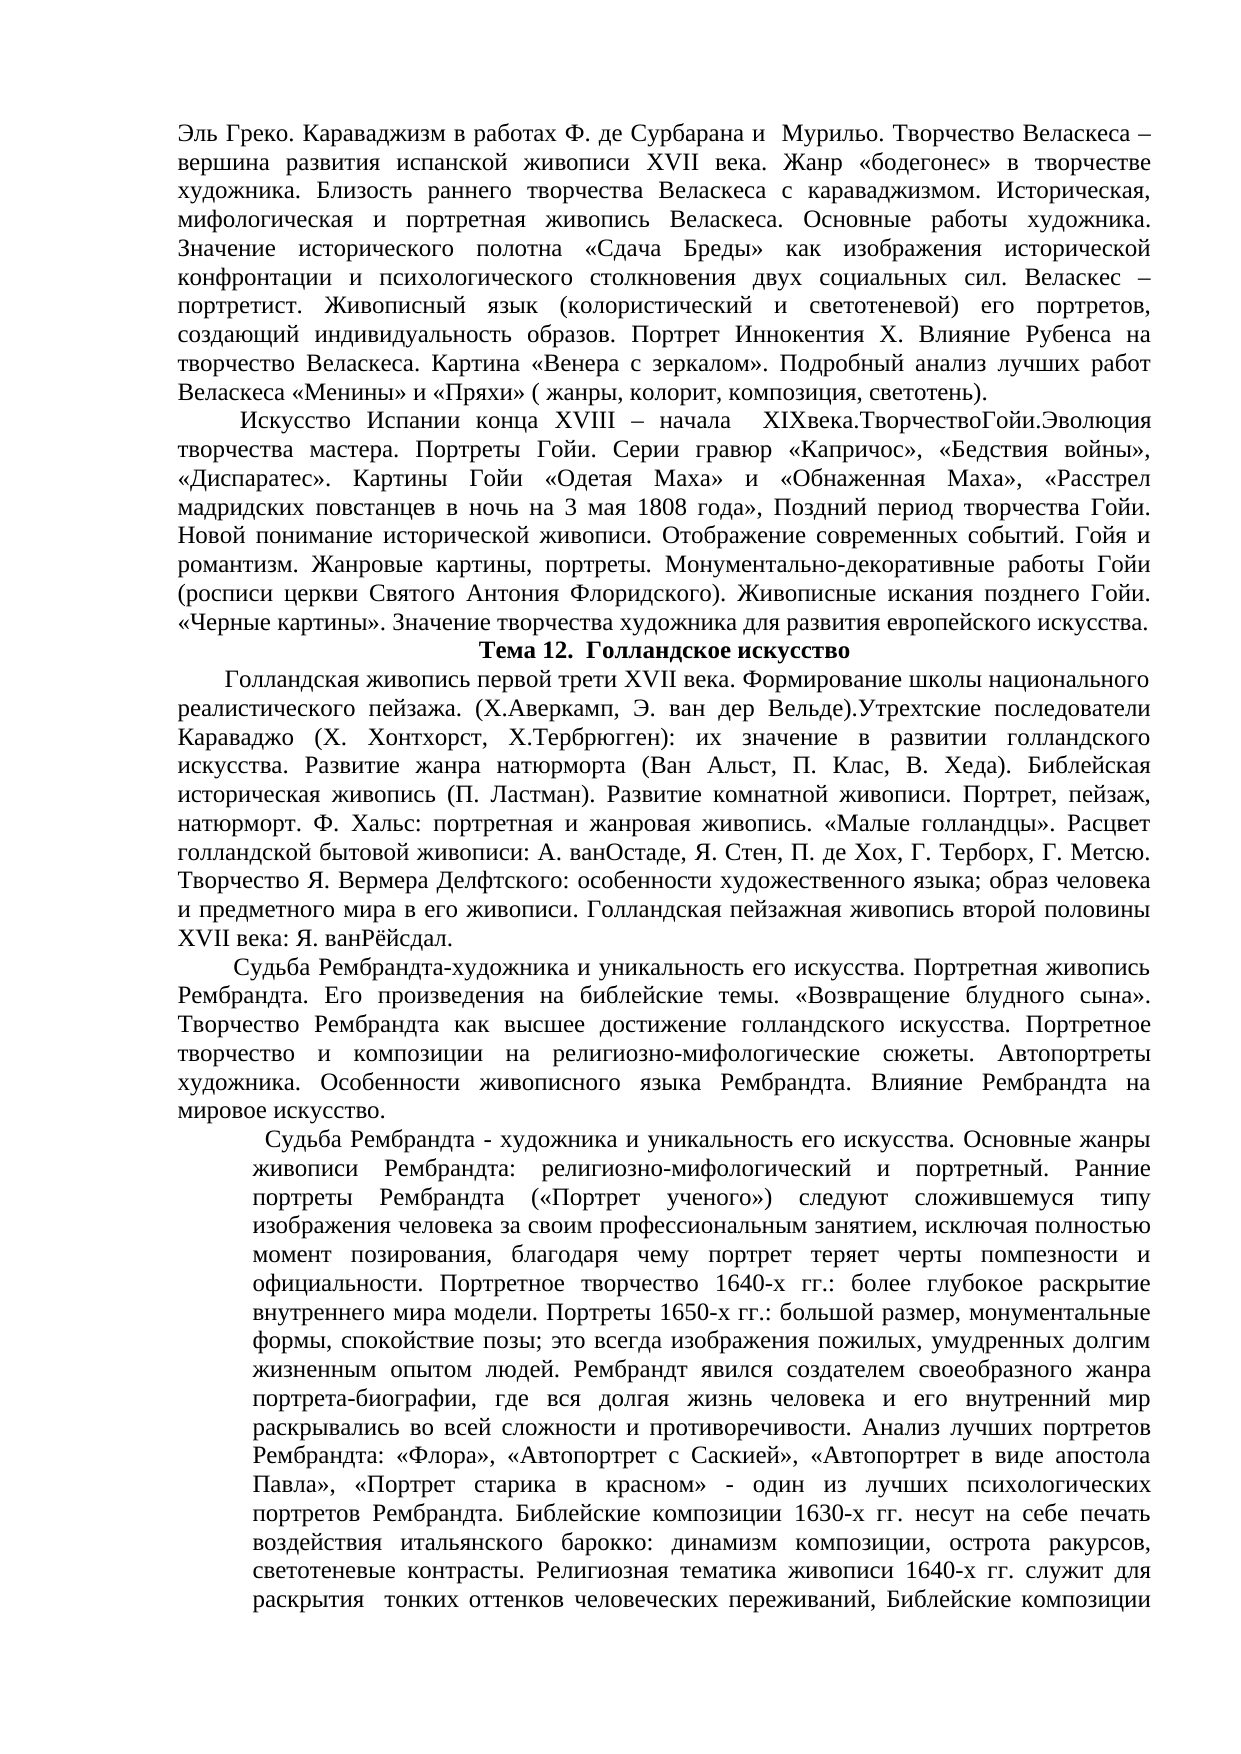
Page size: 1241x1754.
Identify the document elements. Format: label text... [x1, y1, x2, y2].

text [215, 1124, 1152, 1613]
text Тема 12. Голландское искусство [177, 636, 1152, 664]
text Искусство Испании конца XVIII – начала XIXвека.ТворчествоГойи.Эволюция творчества мастера. Портреты Гойи. Серии гравюр «Капричос», «Бедствия войны», «Диспаратес». Картины Гойи «Одетая Маха» и «Обнаженная Маха», «Расстрел мадридских повстанцев в ночь на 3 мая 1808 года», Поздний период творчества Гойи. Новой понимание исторической живописи. Отображение современных событий. Гойя и романтизм. Жанровые картины, портреты. Монументально-декоративные работы Гойи (росписи церкви Святого Антония Флоридского). Живописные искания позднего Гойи. «Черные картины». Значение творчества художника для развития европейского искусства. [177, 406, 1152, 636]
text Эль Греко. Караваджизм в работах Ф. де Сурбарана и Мурильо. Творчество Веласкеса – вершина развития испанской живописи XVII века. Жанр «бодегонес» в творчестве художника. Близость раннего творчества Веласкеса с караваджизмом. Историческая, мифологическая и портретная живопись Веласкеса. Основные работы художника. Значение исторического полотна «Сдача Бреды» как изображения исторической конфронтации и психологического столкновения двух социальных сил. Веласкес – портретист. Живописный язык (колористический и светотеневой) его портретов, создающий индивидуальность образов. Портрет Иннокентия Х. Влияние Рубенса на творчество Веласкеса. Картина «Венера с зеркалом». Подробный анализ лучших работ Веласкеса «Менины» и «Пряхи» ( жанры, колорит, композиция, светотень). [177, 118, 1152, 406]
text Голландская живопись первой трети XVII века. Формирование школы национального реалистического пейзажа. (X.Аверкамп, Э. ван дер Вельде).Утрехтские последователи Караваджо (Х. Хонтхорст, X.Тербрюгген): их значение в развитии голландского искусства. Развитие жанра натюрморта (Ван Альст, П. Клас, В. Хеда). Библейская историческая живопись (П. Ластман). Развитие комнатной живописи. Портрет, пейзаж, натюрморт. Ф. Хальс: портретная и жанровая живопись. «Малые голландцы». Расцвет голландской бытовой живописи: А. ванОстаде, Я. Стен, П. де Хох, Г. Терборх, Г. Метсю. Творчество Я. Вермера Делфтского: особенности художественного языка; образ человека и предметного мира в его живописи. Голландская пейзажная живопись второй половины XVII века: Я. ванРёйсдал. [177, 664, 1152, 952]
text Судьба Рембрандта-художника и уникальность его искусства. Портретная живопись Рембрандта. Его произведения на библейские темы. «Возвращение блудного сына». Творчество Рембрандта как высшее достижение голландского искусства. Портретное творчество и композиции на религиозно-мифологические сюжеты. Автопортреты художника. Особенности живописного языка Рембрандта. Влияние Рембрандта на мировое искусство. [177, 952, 1152, 1124]
